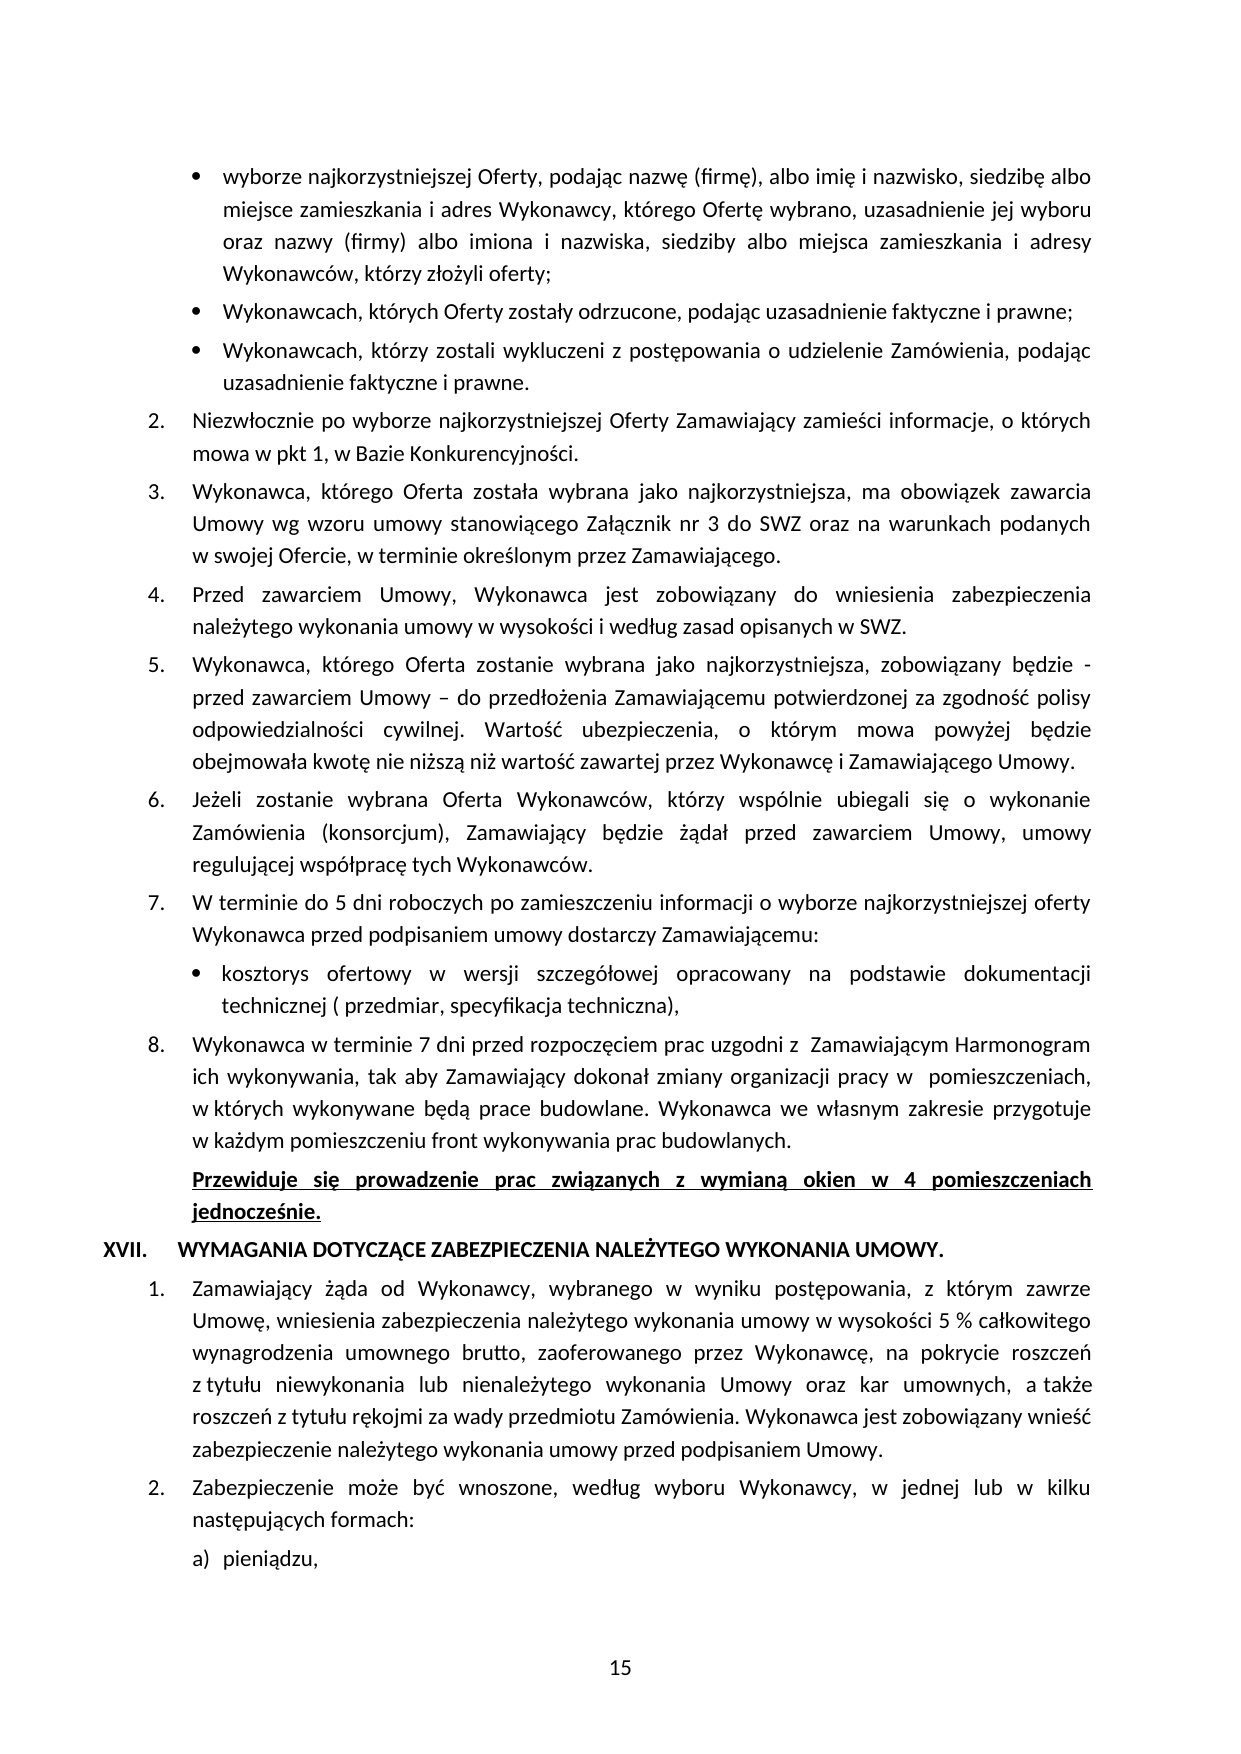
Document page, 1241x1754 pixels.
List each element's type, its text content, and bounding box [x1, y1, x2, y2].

list Przed zawarciem Umowy, Wykonawca jest zobowiązany do wniesienia zabezpieczenia należytego wykonania umowy w wysokości i według zasad opisanych w SWZ. [148, 580, 1093, 640]
text Przewiduje się prowadzenie prac związanych z wymianą okien w 4 pomieszczeniach jednocześnie. [192, 1190, 1093, 1225]
list pieniądzu, [192, 1544, 1093, 1572]
list Wykonawca, którego Oferta została wybrana jako najkorzystniejsza, ma obowiązek zawarcia Umowy wg wzoru umowy stanowiącego Załącznik nr 3 do SWZ oraz na warunkach podanych w swojej Ofercie, w terminie określonym przez Zamawiającego. [148, 477, 1093, 569]
list Wykonawcach, których Oferty zostały odrzucone, podając uzasadnienie faktyczne i prawne; [192, 297, 1093, 326]
list kosztorys ofertowy w wersji szczegółowej opracowany na podstawie dokumentacji technicznej ( przedmiar, specyfikacja techniczna), [192, 959, 1093, 1019]
list Zabezpieczenie może być wnoszone, według wyboru Wykonawcy, w jednej lub w kilku następujących formach: [148, 1473, 1093, 1533]
list Niezwłocznie po wyborze najkorzystniejszej Oferty Zamawiający zamieści informacje, o których mowa w pkt 1, w Bazie Konkurencyjności. [148, 407, 1093, 467]
list Wykonawcach, którzy zostali wykluczeni z postępowania o udzielenie Zamówienia, podając uzasadnienie faktyczne i prawne. [192, 336, 1093, 396]
list W terminie do 5 dni roboczych po zamieszczeniu informacji o wyborze najkorzystniejszej oferty Wykonawca przed podpisaniem umowy dostarczy Zamawiającemu: [148, 888, 1093, 949]
list Wykonawca w terminie 7 dni przed rozpoczęciem prac uzgodni z Zamawiającym Harmonogram ich wykonywania, tak aby Zamawiający dokonał zmiany organizacji pracy w pomieszczeniach, w których wykonywane będą prace budowlane. Wykonawca we własnym zakresie przygotuje w każdym pomieszczeniu front wykonywania prac budowlanych. [148, 1030, 1093, 1154]
text Przewiduje się prowadzenie prac związanych z wymianą okien w 4 pomieszczeniach jednocześnie. [192, 1165, 1093, 1189]
list Jeżeli zostanie wybrana Oferta Wykonawców, którzy wspólnie ubiegali się o wykonanie Zamówienia (konsorcjum), Zamawiający będzie żądał przed zawarciem Umowy, umowy regulującej współpracę tych Wykonawców. [148, 786, 1093, 878]
list Wykonawca, którego Oferta zostanie wybrana jako najkorzystniejsza, zobowiązany będzie - przed zawarciem Umowy – do przedłożenia Zamawiającemu potwierdzonej za zgodność polisy odpowiedzialności cywilnej. Wartość ubezpieczenia, o którym mowa powyżej będzie obejmowała kwotę nie niższą niż wartość zawartej przez Wykonawcę i Zamawiającego Umowy. [148, 651, 1093, 775]
list Zamawiający żąda od Wykonawcy, wybranego w wyniku postępowania, z którym zawrze Umowę, wniesienia zabezpieczenia należytego wykonania umowy w wysokości 5 % całkowitego wynagrodzenia umownego brutto, zaoferowanego przez Wykonawcę, na pokrycie roszczeń z tytułu niewykonania lub nienależytego wykonania Umowy oraz kar umownych, a także roszczeń z tytułu rękojmi za wady przedmiotu Zamówienia. Wykonawca jest zobowiązany wnieść zabezpieczenie należytego wykonania umowy przed podpisaniem Umowy. [148, 1274, 1093, 1463]
list wyborze najkorzystniejszej Oferty, podając nazwę (firmę), albo imię i nazwisko, siedzibę albo miejsce zamieszkania i adres Wykonawcy, którego Ofertę wybrano, uzasadnienie jej wyboru oraz nazwy (firmy) albo imiona i nazwiska, siedziby albo miejsca zamieszkania i adresy Wykonawców, którzy złożyli oferty; [192, 162, 1093, 287]
list WYMAGANIA DOTYCZĄCE ZABEZPIECZENIA NALEŻYTEGO WYKONANIA UMOWY. [148, 1235, 1093, 1263]
